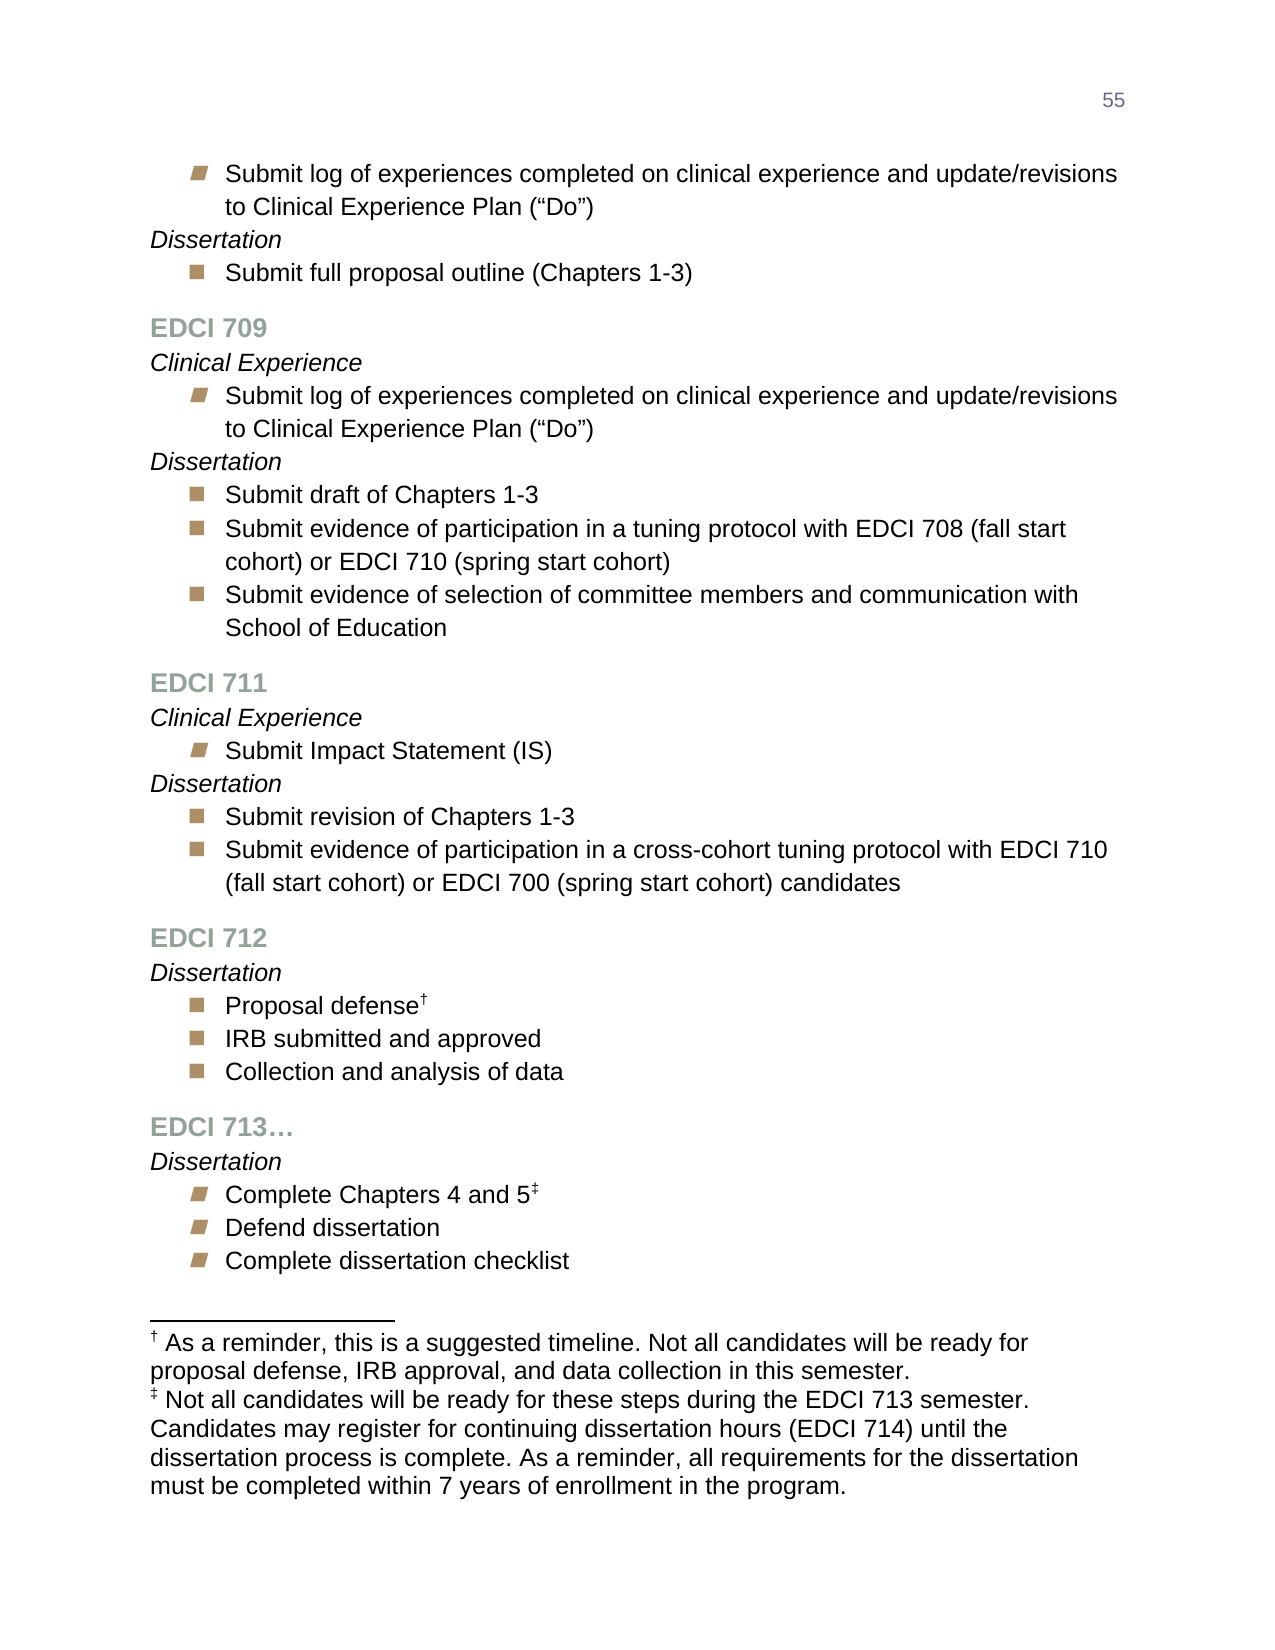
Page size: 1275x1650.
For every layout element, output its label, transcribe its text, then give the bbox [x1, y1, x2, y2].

list Submit evidence of participation in a tuning protocol with EDCI 708 (fall start cohort) or EDCI 710 (spring start cohort) [187, 513, 1125, 575]
list Submit evidence of participation in a cross-cohort tuning protocol with EDCI 710 (fall start cohort) or EDCI 700 (spring start cohort) candidates [187, 835, 1125, 897]
list Submit log of experiences completed on clinical experience and update/revisions to Clinical Experience Plan (“Do”) [187, 381, 1125, 443]
subtitle EDCI 713… [150, 1111, 1125, 1142]
text Dissertation [150, 225, 1125, 254]
text Dissertation [150, 769, 1125, 797]
text Clinical Experience [150, 703, 1125, 731]
list Defend dissertation [187, 1213, 1125, 1242]
list Submit log of experiences completed on clinical experience and update/revisions to Clinical Experience Plan (“Do”) [187, 159, 1125, 221]
list Complete dissertation checklist [187, 1246, 1125, 1275]
list Submit full proposal outline (Chapters 1-3) [187, 258, 1125, 287]
list Complete Chapters 4 and 5 [187, 1180, 1125, 1209]
list Proposal defense [187, 991, 1125, 1020]
text Clinical Experience [150, 348, 1125, 377]
list Collection and analysis of data [187, 1057, 1125, 1086]
subtitle EDCI 712 [150, 922, 1125, 953]
list Submit evidence of selection of committee members and communication with School of Education [187, 580, 1125, 642]
subtitle EDCI 711 [150, 667, 1125, 698]
list Submit draft of Chapters 1-3 [187, 480, 1125, 509]
text Dissertation [150, 1147, 1125, 1176]
list Submit Impact Statement (IS) [187, 736, 1125, 764]
text Dissertation [150, 958, 1125, 987]
list IRB submitted and approved [187, 1024, 1125, 1053]
subtitle EDCI 709 [150, 312, 1125, 343]
list Submit revision of Chapters 1-3 [187, 802, 1125, 831]
text Dissertation [150, 447, 1125, 476]
